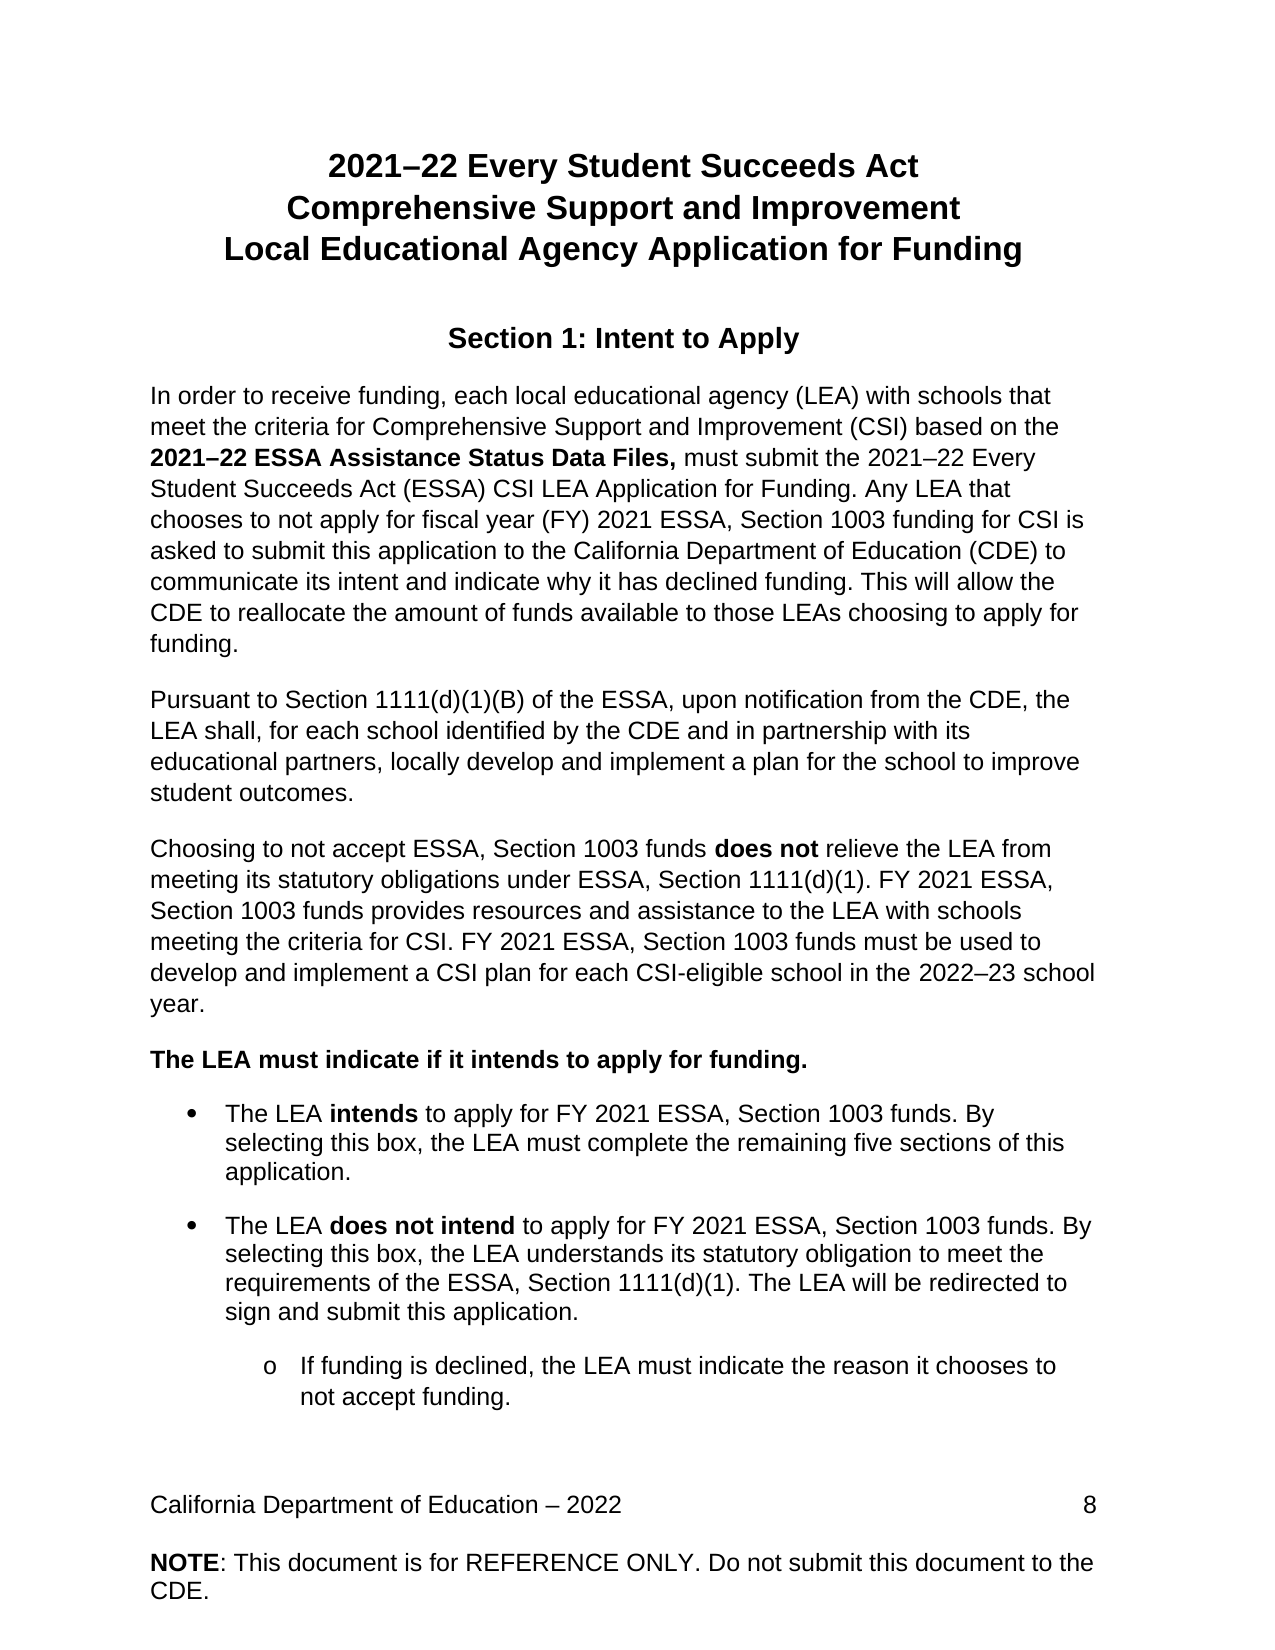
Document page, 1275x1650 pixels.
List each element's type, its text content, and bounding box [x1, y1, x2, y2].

text 2021–22 Every Student Succeeds Act Comprehensive Support and Improvement Local Educational Agency Application for Funding [150, 147, 1097, 268]
list The LEA intends to apply for FY 2021 ESSA, Section 1003 funds. By selecting this box, the LEA must complete the remaining five sections of this application. [187, 1099, 1097, 1186]
text In order to receive funding, each local educational agency (LEA) with schools that meet the criteria for Comprehensive Support and Improvement (CSI) based on the 2021–22 ESSA Assistance Status Data Files, must submit the 2021–22 Every Student Succeeds Act (ESSA) CSI LEA Application for Funding. Any LEA that chooses to not apply for fiscal year (FY) 2021 ESSA, Section 1003 funding for CSI is asked to submit this application to the California Department of Education (CDE) to communicate its intent and indicate why it has declined funding. This will allow the CDE to reallocate the amount of funds available to those LEAs choosing to apply for funding. [150, 381, 1097, 658]
text Choosing to not accept ESSA, Section 1003 funds does not relieve the LEA from meeting its statutory obligations under ESSA, Section 1111(d)(1). FY 2021 ESSA, Section 1003 funds provides resources and assistance to the LEA with schools meeting the criteria for CSI. FY 2021 ESSA, Section 1003 funds must be used to develop and implement a CSI plan for each CSI-eligible school in the 2022–23 school year. [150, 834, 1097, 1018]
list The LEA does not intend to apply for FY 2021 ESSA, Section 1003 funds. By selecting this box, the LEA understands its statutory obligation to meet the requirements of the ESSA, Section 1111(d)(1). The LEA will be redirected to sign and submit this application. [187, 1211, 1097, 1326]
list If funding is declined, the LEA must indicate the reason it chooses to not accept funding. [262, 1351, 1097, 1410]
text Section 1: Intent to Apply [150, 321, 1097, 354]
text Pursuant to Section 1111(d)(1)(B) of the ESSA, upon notification from the CDE, the LEA shall, for each school identified by the CDE and in partnership with its educational partners, locally develop and implement a plan for the school to improve student outcomes. [150, 685, 1097, 807]
text The LEA must indicate if it intends to apply for funding. [150, 1046, 1097, 1074]
